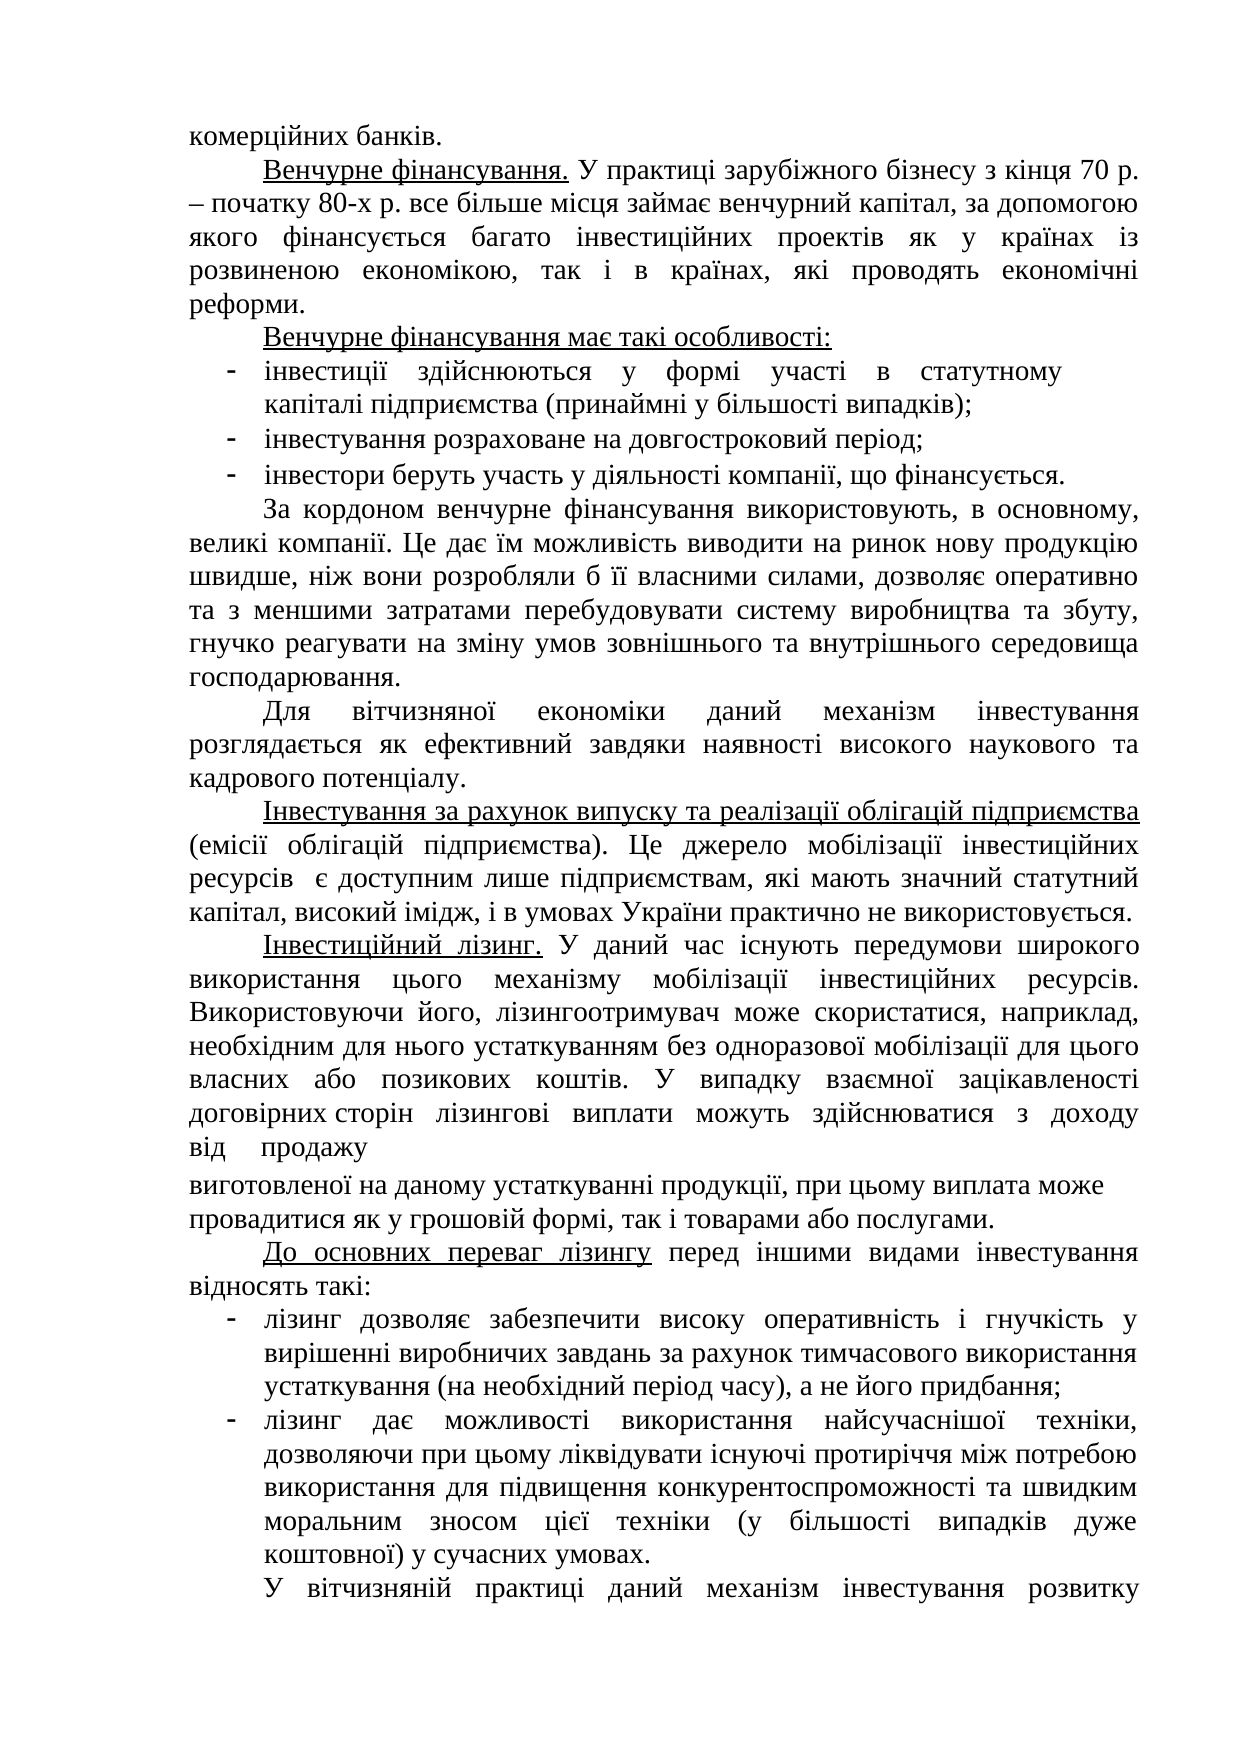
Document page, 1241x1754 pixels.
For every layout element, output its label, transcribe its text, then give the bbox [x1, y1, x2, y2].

list інвестори беруть участь у діяльності компанії, що фінансується. [226, 456, 1152, 491]
text Венчурне фінансування. У практиці зарубіжного бізнесу з кінця 70 р. – початку 80-х р. все більше місця займає венчурний капітал, за допомогою якого фінансується багато інвестиційних проектів як у країнах із розвиненою економікою, так і в країнах, які проводять економічні реформи. [189, 152, 1140, 319]
text До основних переваг лізингу перед іншими видами інвестування відносять такі: [189, 1234, 1139, 1301]
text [189, 118, 1140, 152]
text Інвестування за рахунок випуску та реалізації облігацій підприємства (емісії облігацій підприємства). Це джерело мобілізації інвестиційних ресурсів є доступним лише підприємствам, які мають значний статутний капітал, високий імідж, і в умовах України практично не використовується. [189, 793, 1140, 927]
text За кордоном венчурне фінансування використовують, в основному, великі компанії. Це дає їм можливість виводити на ринок нову продукцію швидше, ніж вони розробляли б її власними силами, дозволяє оперативно та з меншими затратами перебудовувати систему виробництва та збуту, гнучко реагувати на зміну умов зовнішнього та внутрішнього середовища господарювання. [189, 491, 1140, 693]
text виготовленої на даному устаткуванні продукції, при цьому виплата може провадитися як у грошовій формі, так і товарами або послугами. [189, 1167, 1152, 1234]
text Для вітчизняної економіки даний механізм інвестування розглядається як ефективний завдяки наявності високого наукового та кадрового потенціалу. [189, 693, 1140, 793]
list інвестиції здійснюються у формі участі в статутному капіталі підприємства (принаймні у більшості випадків); [226, 353, 1138, 420]
list лізинг дає можливості використання найсучаснішої техніки, дозволяючи при цьому ліквідувати існуючі протиріччя між потребою використання для підвищення конкурентоспроможності та швидким моральним зносом цієї техніки (у більшості випадків дуже коштовної) у сучасних умовах. [226, 1402, 1138, 1570]
text Венчурне фінансування має такі особливості: [263, 319, 1152, 353]
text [189, 1570, 1140, 1603]
list лізинг дозволяє забезпечити високу оперативність і гнучкість у вирішенні виробничих завдань за рахунок тимчасового використання устаткування (на необхідний період часу), а не його придбання; [226, 1301, 1138, 1402]
list інвестування розраховане на довгостроковий період; [226, 420, 1152, 456]
text Інвестиційний лізинг. У даний час існують передумови широкого використання цього механізму мобілізації інвестиційних ресурсів. Використовуючи його, лізингоотримувач може скористатися, наприклад, необхідним для нього устаткуванням без одноразової мобілізації для цього власних або позикових коштів. У випадку взаємної зацікавленості договірних сторін лізингові виплати можуть здійснюватися з доходу від продажу [189, 927, 1140, 1162]
